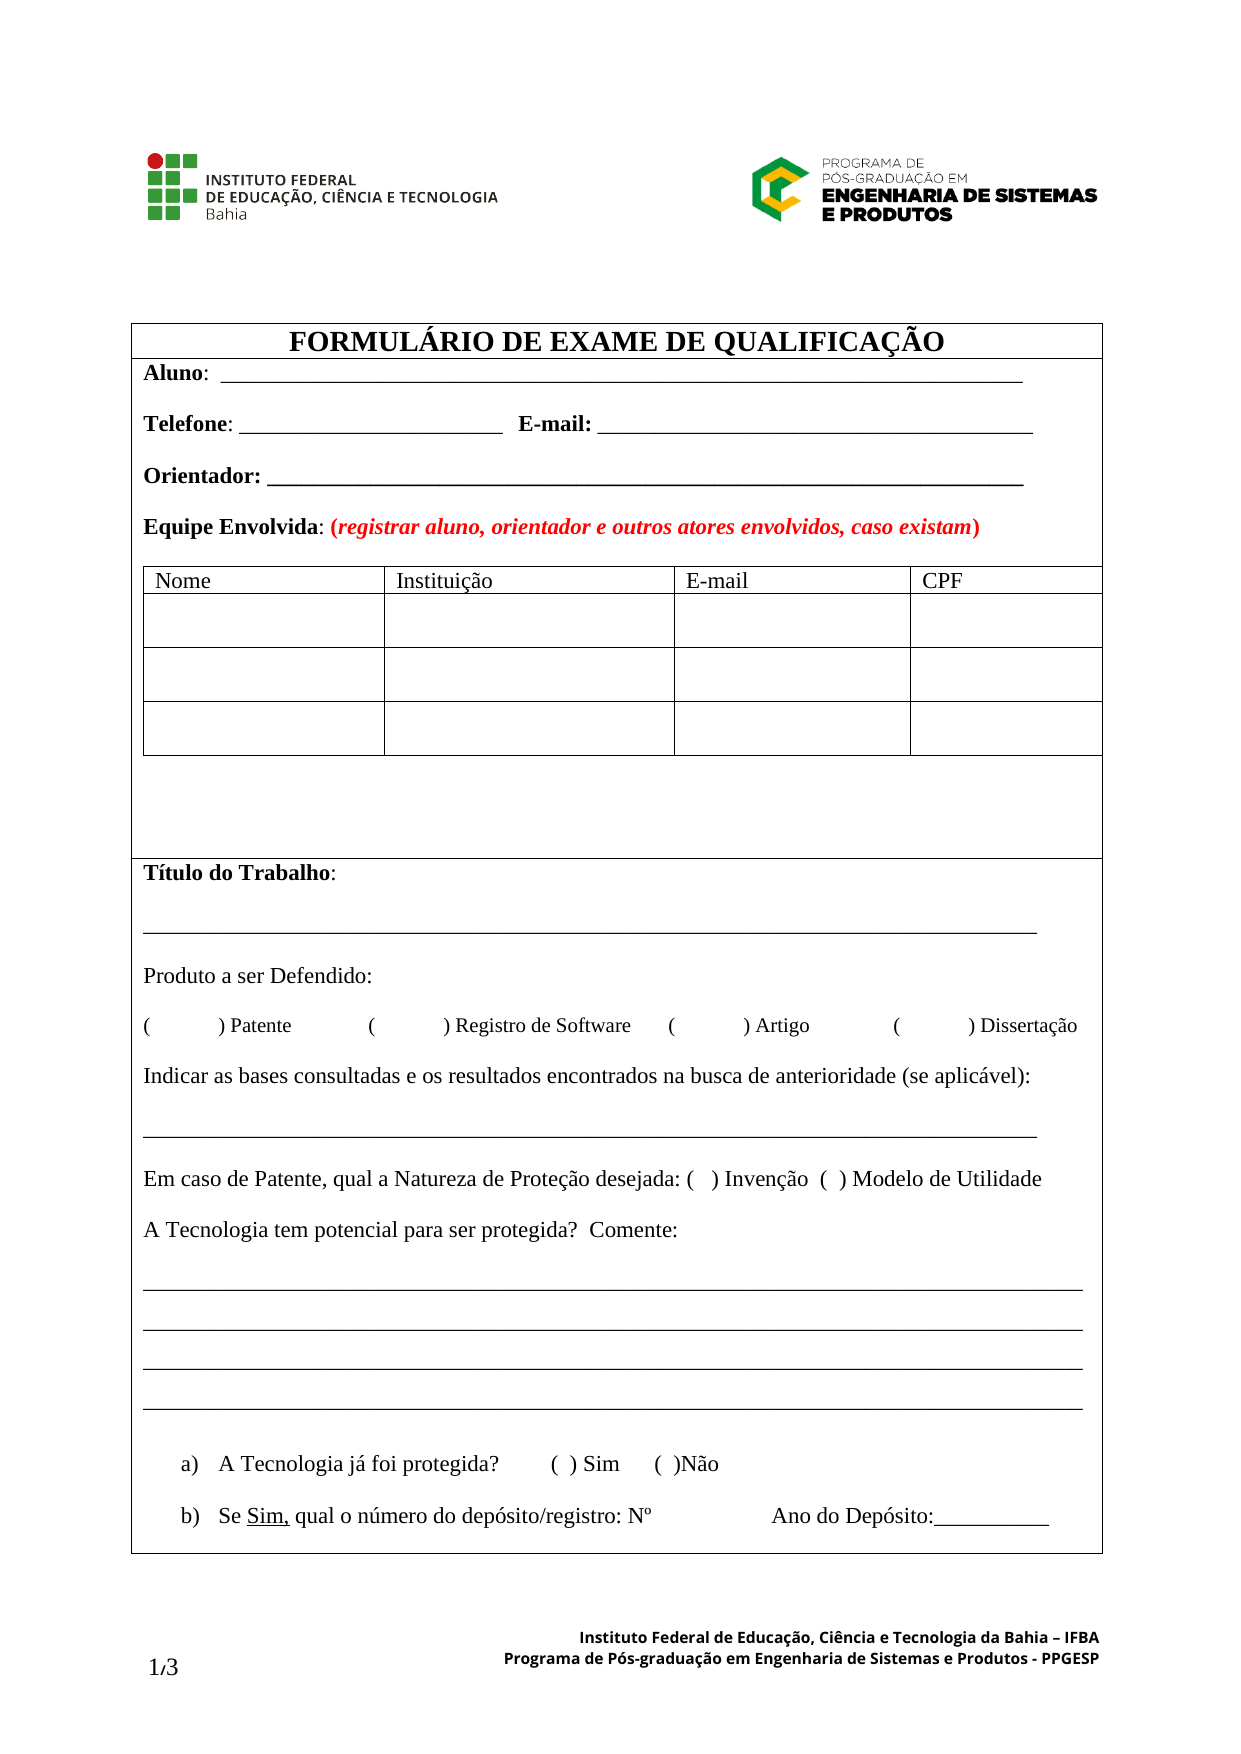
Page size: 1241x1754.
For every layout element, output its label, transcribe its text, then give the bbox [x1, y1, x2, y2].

table_cell Aluno: ______________________________________________________________________ Telefone: _______________________ E-mail: ______________________________________ Orientador: __________________________________________________________________ Equipe Envolvida: (registrar aluno, orientador e outros atores envolvidos, caso existam) [132, 359, 1102, 858]
picture [147, 153, 498, 224]
picture [731, 151, 1118, 227]
table_header FORMULÁRIO DE EXAME DE QUALIFICAÇÃO [132, 324, 1102, 358]
